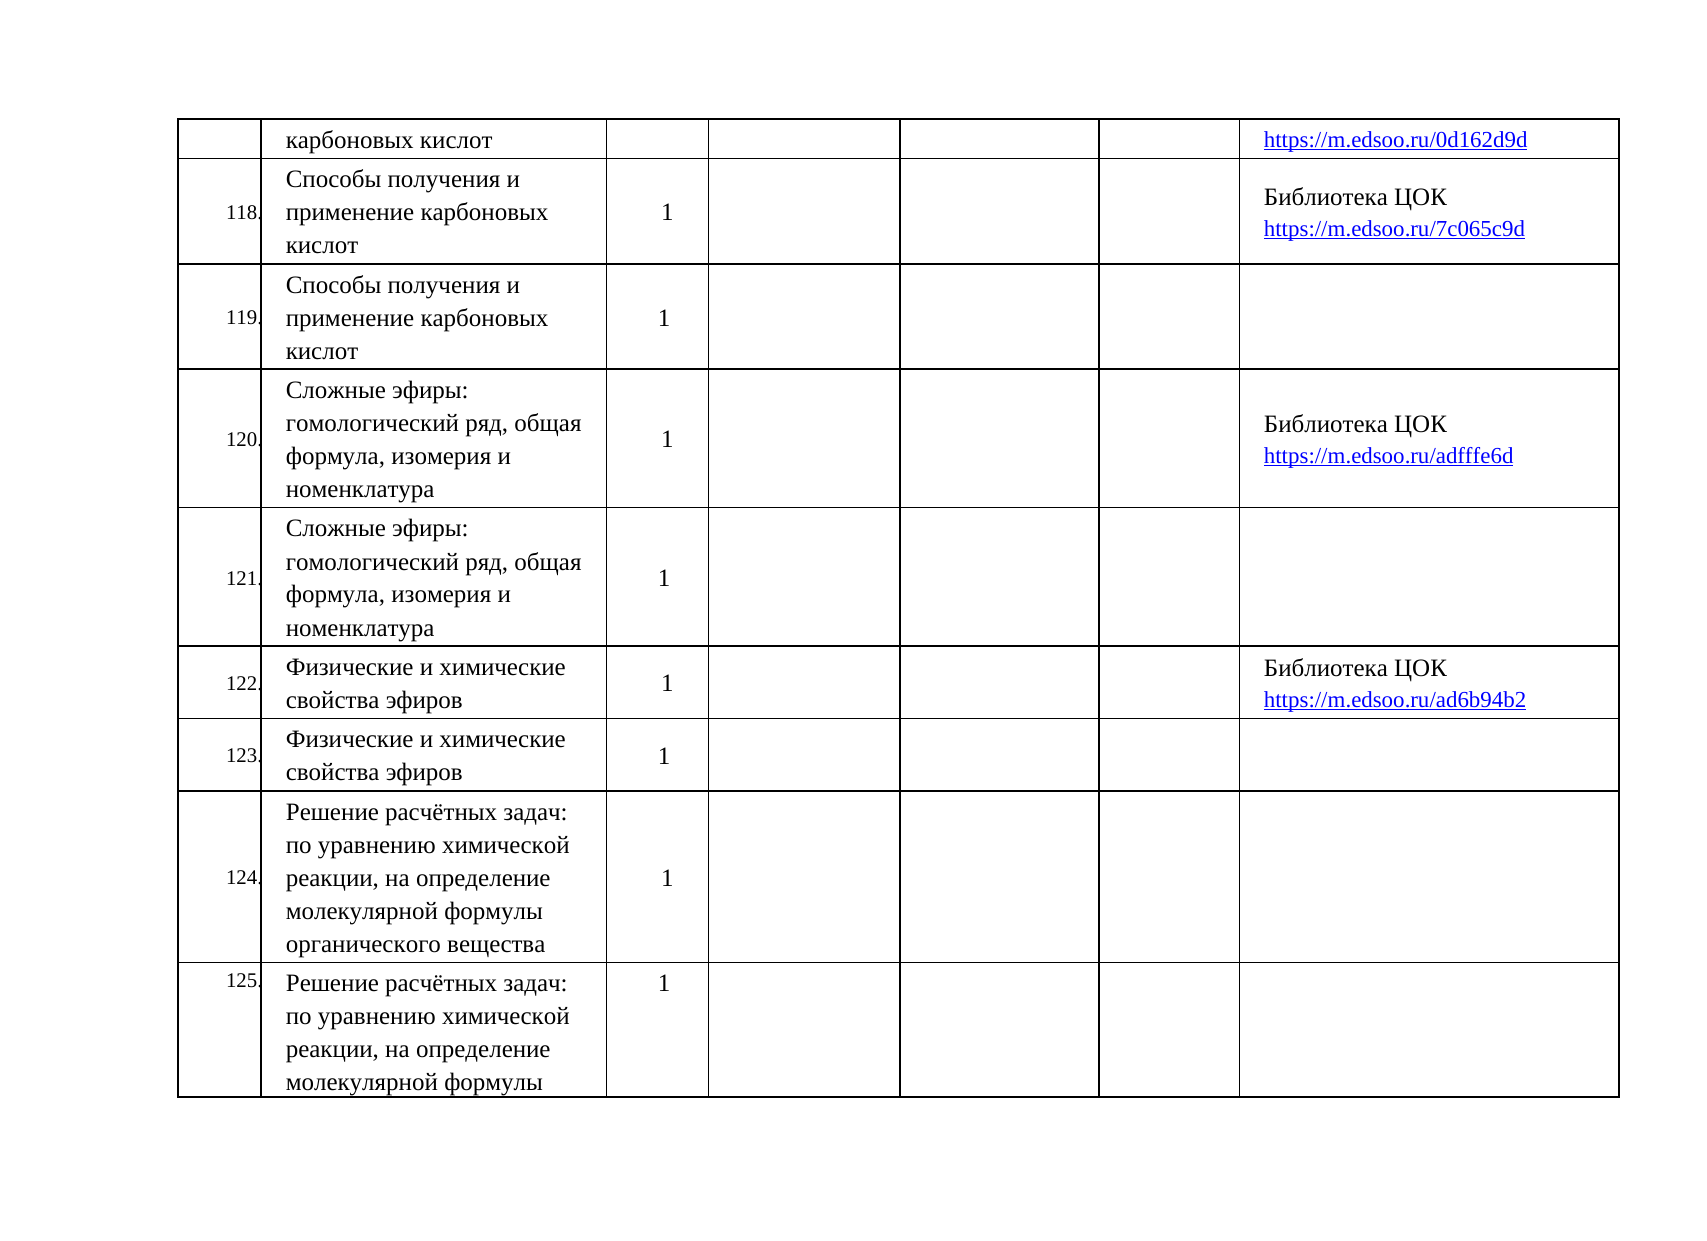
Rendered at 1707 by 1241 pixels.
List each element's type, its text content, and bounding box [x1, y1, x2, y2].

table_cell [1100, 159, 1239, 263]
table_cell [709, 120, 899, 157]
table_cell [179, 265, 260, 368]
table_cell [262, 120, 606, 157]
table_cell [1100, 647, 1239, 718]
table_cell [709, 792, 899, 961]
table_cell [179, 719, 260, 790]
table_cell [1100, 265, 1239, 368]
table_cell [709, 508, 899, 645]
table_cell [179, 120, 260, 157]
table_cell Сложные эфиры: гомологический ряд, общая формула, изомерия и номенклатура [262, 370, 606, 507]
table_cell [1240, 120, 1618, 157]
table_cell 1 [607, 265, 708, 368]
table_cell [179, 159, 260, 263]
table_cell Физические и химические свойства эфиров [262, 647, 606, 718]
table_cell [901, 120, 1098, 157]
table_cell Библиотека ЦОК https://m.edsoo.ru/7c065c9d [1240, 159, 1618, 263]
table_cell 1 [607, 647, 708, 718]
table_cell [709, 265, 899, 368]
table_cell 1 [607, 792, 708, 961]
table_cell [901, 647, 1098, 718]
table_cell [1240, 963, 1618, 1096]
table_cell Библиотека ЦОК https://m.edsoo.ru/adfffe6d [1240, 370, 1618, 507]
table_cell 1 [607, 508, 708, 645]
table_cell [179, 647, 260, 718]
table_cell [1100, 508, 1239, 645]
table_cell [709, 647, 899, 718]
table_cell [901, 792, 1098, 961]
table_cell 1 [607, 370, 708, 507]
table_cell [179, 792, 260, 961]
table_cell [1100, 370, 1239, 507]
table_cell [901, 370, 1098, 507]
table_cell [179, 370, 260, 507]
table_cell [179, 963, 260, 1096]
table_cell [1100, 719, 1239, 790]
table_cell [1240, 265, 1618, 368]
table_cell 1 [607, 120, 708, 157]
table_cell [1100, 120, 1239, 157]
table_cell [1240, 719, 1618, 790]
table_cell [709, 370, 899, 507]
table_cell 1 [607, 719, 708, 790]
table_cell [1100, 963, 1239, 1096]
table_cell [901, 508, 1098, 645]
table_cell [901, 719, 1098, 790]
table_cell [901, 265, 1098, 368]
table_cell Сложные эфиры: гомологический ряд, общая формула, изомерия и номенклатура [262, 508, 606, 645]
table_cell [709, 159, 899, 263]
table_cell [179, 508, 260, 645]
table_cell [709, 963, 899, 1096]
table_cell [901, 963, 1098, 1096]
table_cell [901, 159, 1098, 263]
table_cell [262, 963, 606, 1096]
table_cell Физические и химические свойства эфиров [262, 719, 606, 790]
table_cell [709, 719, 899, 790]
table_cell [1240, 508, 1618, 645]
table_cell Библиотека ЦОК https://m.edsoo.ru/ad6b94b2 [1240, 647, 1618, 718]
table_cell Способы получения и применение карбоновых кислот [262, 159, 606, 263]
table_cell 1 [607, 159, 708, 263]
table_cell Способы получения и применение карбоновых кислот [262, 265, 606, 368]
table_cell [262, 792, 606, 961]
table_cell [1240, 792, 1618, 961]
table_cell 1 [607, 963, 708, 1096]
table_cell [1100, 792, 1239, 961]
